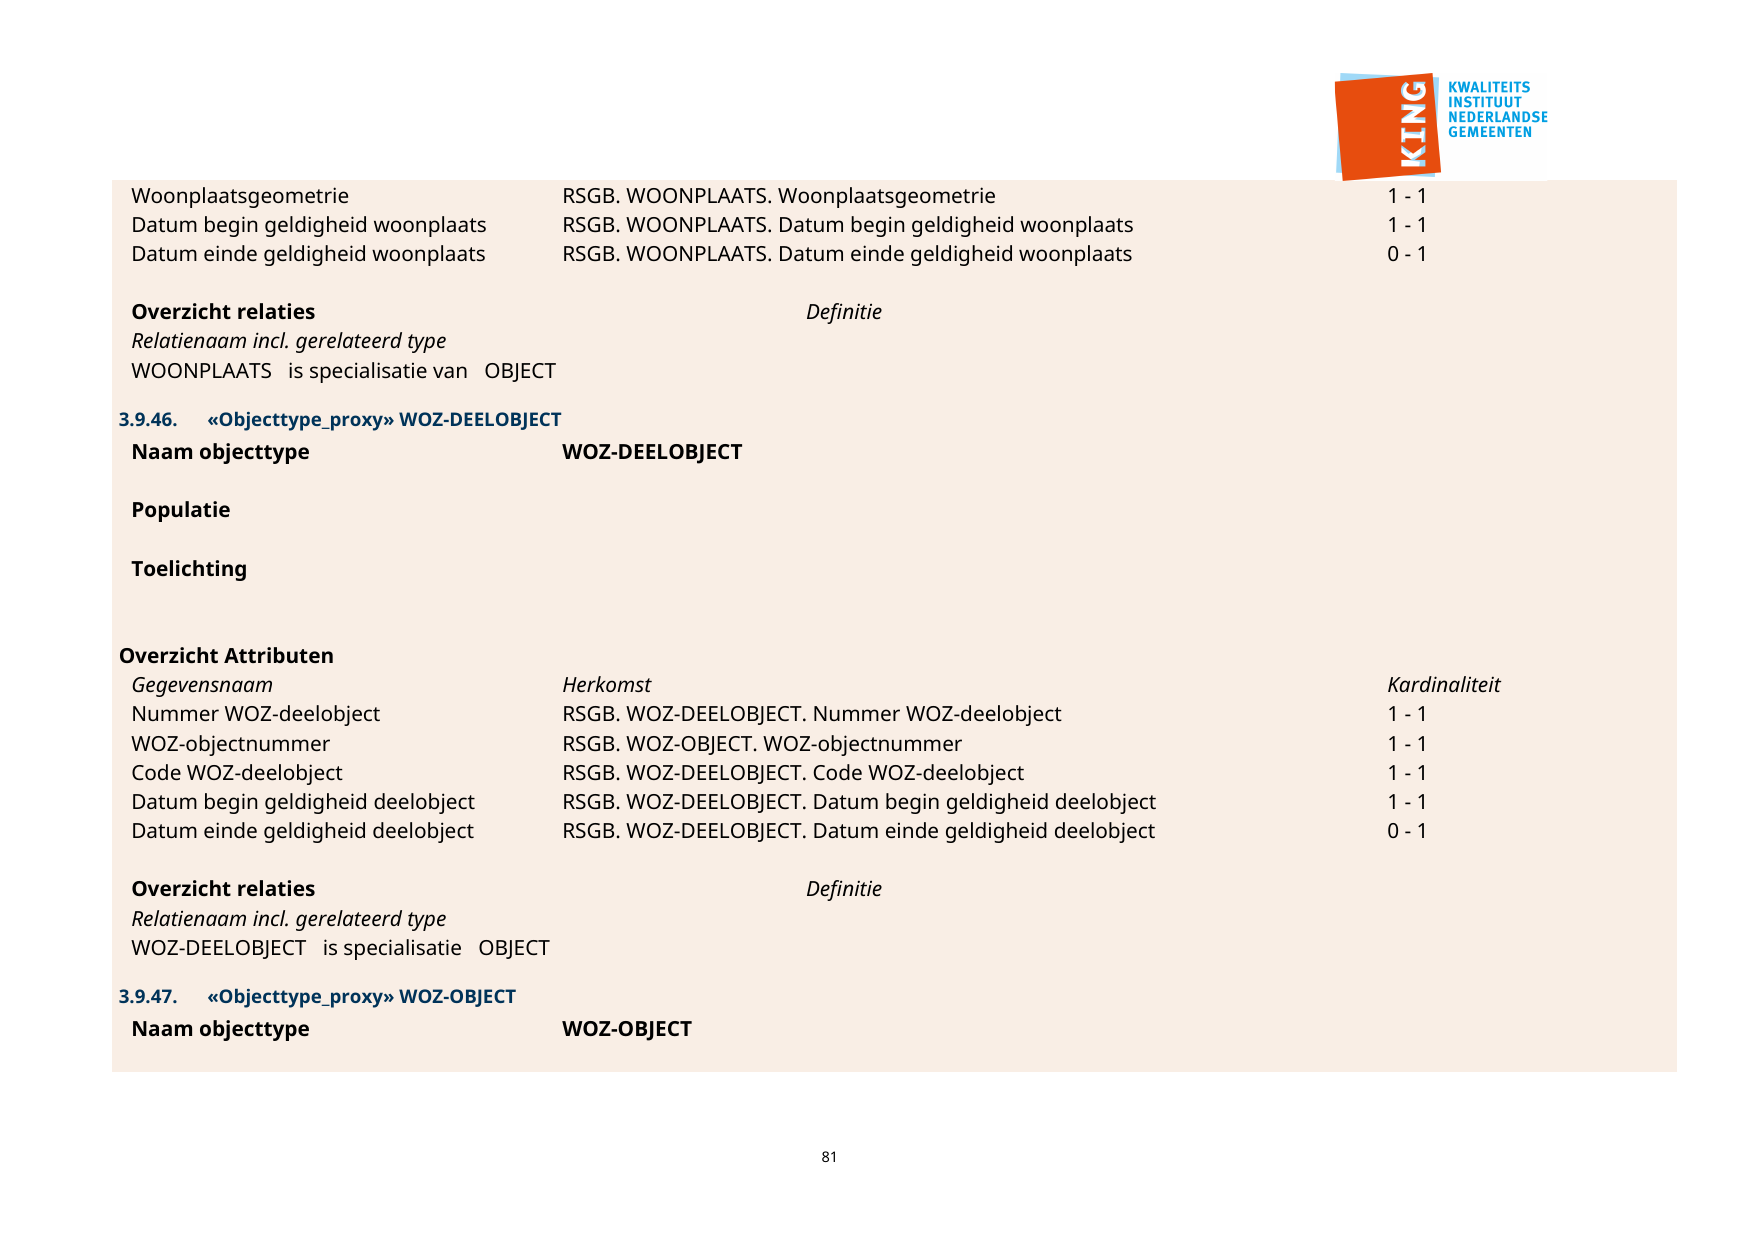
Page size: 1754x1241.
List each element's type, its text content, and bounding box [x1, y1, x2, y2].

picture [1334, 73, 1548, 181]
